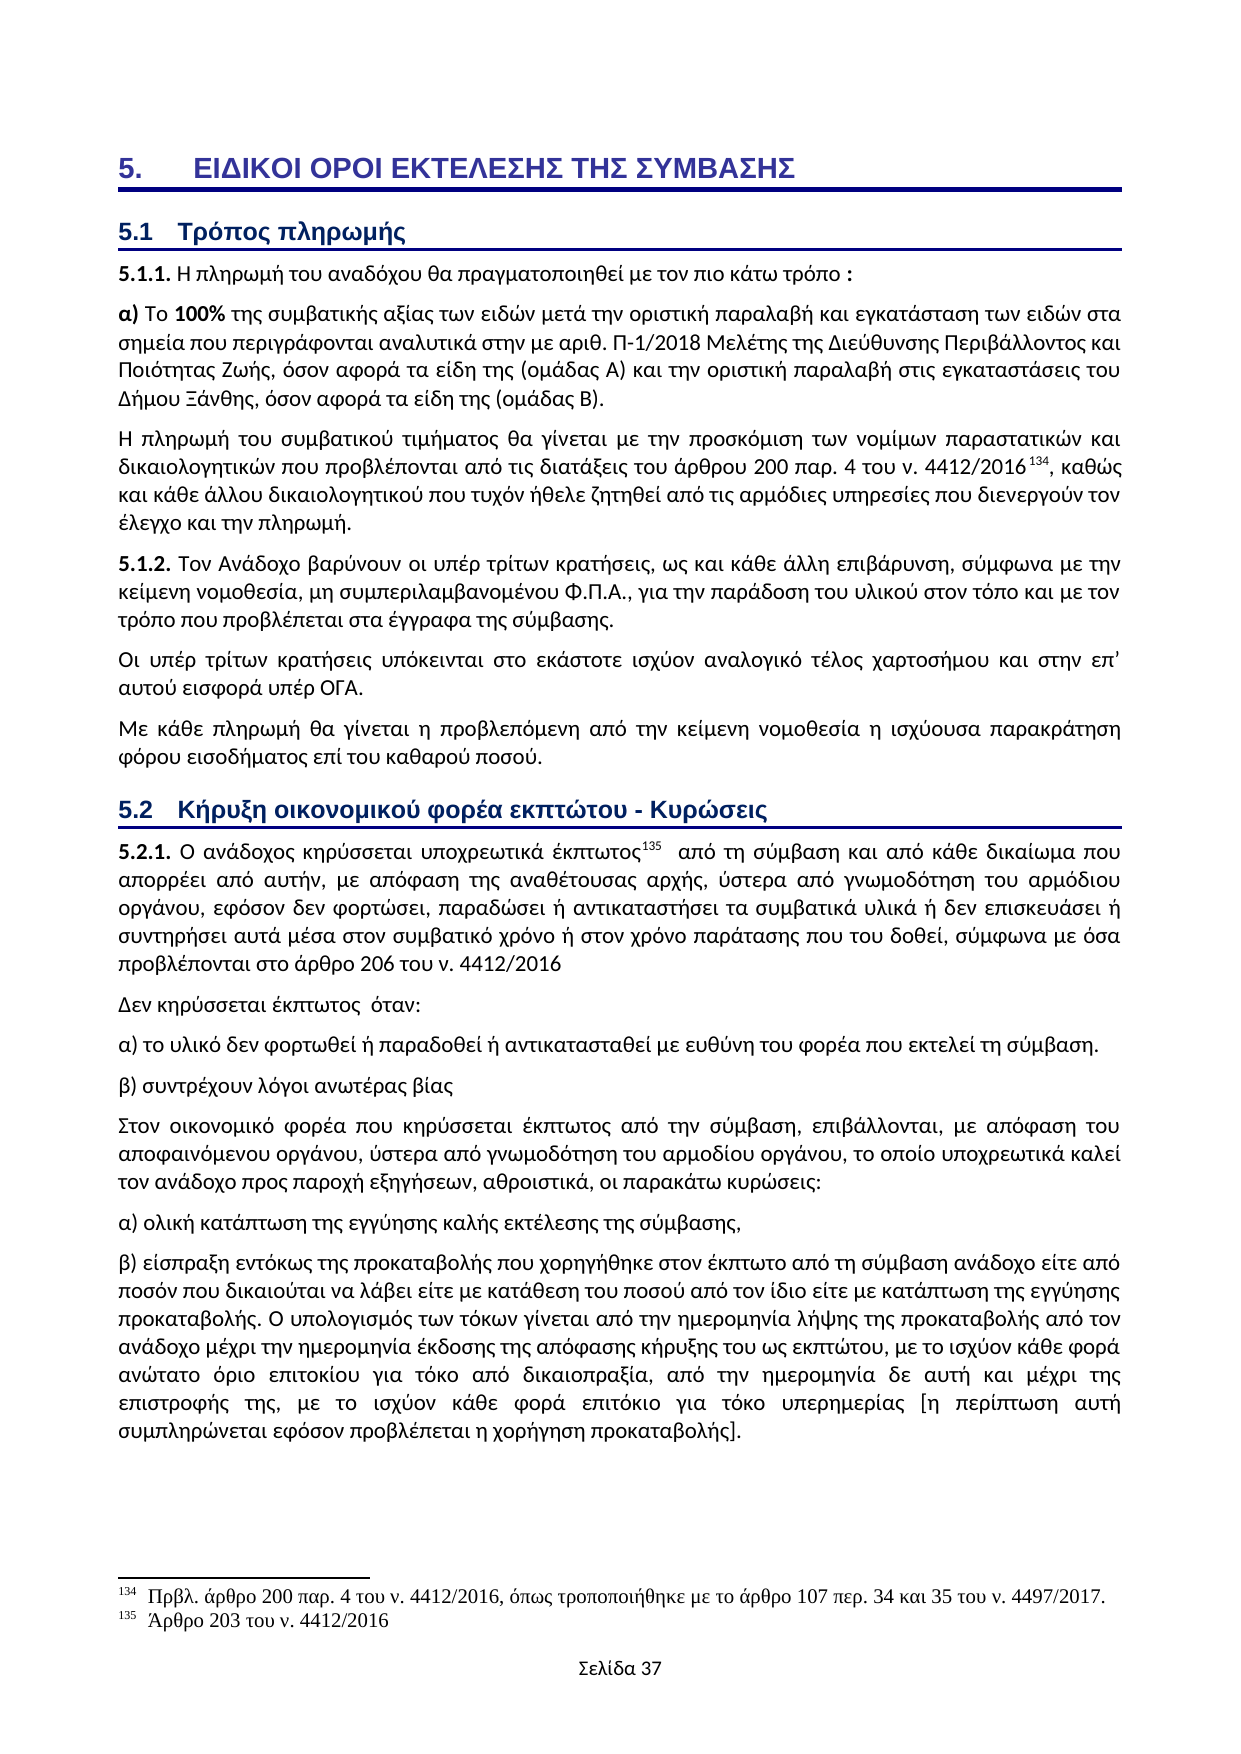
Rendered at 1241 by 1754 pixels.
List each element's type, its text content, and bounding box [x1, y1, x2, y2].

subtitle 5.2 Κήρυξη οικονομικού φορέα εκπτώτου - Κυρώσεις [118, 795, 1122, 826]
text 5.2.1. Ο ανάδοχος κηρύσσεται υποχρεωτικά έκπτωτος από τη σύμβαση και από κάθε δικαίωμα που απορρέει από αυτήν, με απόφαση της αναθέτουσας αρχής, ύστερα από γνωμοδότηση του αρμόδιου οργάνου, εφόσον δεν φορτώσει, παραδώσει ή αντικαταστήσει τα συμβατικά υλικά ή δεν επισκευάσει ή συντηρήσει αυτά μέσα στον συμβατικό χρόνο ή στον χρόνο παράτασης που του δοθεί, σύμφωνα με όσα προβλέπονται στο άρθρο 206 του ν. 4412/2016 [118, 837, 1122, 977]
text Η πληρωμή του συμβατικού τιμήματος θα γίνεται με την προσκόμιση των νομίμων παραστατικών και δικαιολογητικών που προβλέπονται από τις διατάξεις του άρθρου 200 παρ. 4 του ν. 4412/2016, καθώς και κάθε άλλου δικαιολογητικού που τυχόν ήθελε ζητηθεί από τις αρμόδιες υπηρεσίες που διενεργούν τον έλεγχο και την πληρωμή. [118, 424, 1122, 536]
subtitle 5. ΕΙΔΙΚΟΙ ΟΡΟΙ ΕΚΤΕΛΕΣΗΣ ΤΗΣ ΣΥΜΒΑΣΗΣ [118, 151, 1122, 187]
text Στον οικονομικό φορέα που κηρύσσεται έκπτωτος από την σύμβαση, επιβάλλονται, με απόφαση του αποφαινόμενου οργάνου, ύστερα από γνωμοδότηση του αρμοδίου οργάνου, το οποίο υποχρεωτικά καλεί τον ανάδοχο προς παροχή εξηγήσεων, αθροιστικά, οι παρακάτω κυρώσεις: [118, 1111, 1122, 1195]
text α) Το 100% της συμβατικής αξίας των ειδών μετά την οριστική παραλαβή και εγκατάσταση των ειδών στα σημεία που περιγράφονται αναλυτικά στην με αριθ. Π-1/2018 Μελέτης της Διεύθυνσης Περιβάλλοντος και Ποιότητας Ζωής, όσον αφορά τα είδη της (ομάδας Α) και την οριστική παραλαβή στις εγκαταστάσεις του Δήμου Ξάνθης, όσον αφορά τα είδη της (ομάδας Β). [118, 299, 1122, 412]
text Οι υπέρ τρίτων κρατήσεις υπόκεινται στο εκάστοτε ισχύον αναλογικό τέλος χαρτοσήμου και στην επ’ αυτού εισφορά υπέρ ΟΓΑ. [118, 645, 1122, 701]
text β) συντρέχουν λόγοι ανωτέρας βίας [118, 1071, 1122, 1099]
text 5.1.1. Η πληρωμή του αναδόχου θα πραγματοποιηθεί με τον πιο κάτω τρόπο : [118, 259, 1122, 287]
text α) το υλικό δεν φορτωθεί ή παραδοθεί ή αντικατασταθεί με ευθύνη του φορέα που εκτελεί τη σύμβαση. [118, 1030, 1122, 1058]
text 5.1.2. Toν Ανάδοχο βαρύνουν οι υπέρ τρίτων κρατήσεις, ως και κάθε άλλη επιβάρυνση, σύμφωνα με την κείμενη νομοθεσία, μη συμπεριλαμβανομένου Φ.Π.Α., για την παράδοση του υλικού στον τόπο και με τον τρόπο που προβλέπεται στα έγγραφα της σύμβασης. [118, 549, 1122, 633]
text Δεν κηρύσσεται έκπτωτος όταν: [118, 990, 1122, 1018]
text Με κάθε πληρωμή θα γίνεται η προβλεπόμενη από την κείμενη νομοθεσία η ισχύουσα παρακράτηση φόρου εισοδήματος επί του καθαρού ποσού. [118, 714, 1122, 770]
text α) ολική κατάπτωση της εγγύησης καλής εκτέλεσης της σύμβασης, [118, 1208, 1122, 1236]
subtitle 5.1 Τρόπος πληρωμής [118, 217, 1122, 248]
text β) είσπραξη εντόκως της προκαταβολής που χορηγήθηκε στον έκπτωτο από τη σύμβαση ανάδοχο είτε από ποσόν που δικαιούται να λάβει είτε με κατάθεση του ποσού από τον ίδιο είτε με κατάπτωση της εγγύησης προκαταβολής. Ο υπολογισμός των τόκων γίνεται από την ημερομηνία λήψης της προκαταβολής από τον ανάδοχο μέχρι την ημερομηνία έκδοσης της απόφασης κήρυξης του ως εκπτώτου, με το ισχύον κάθε φορά ανώτατο όριο επιτοκίου για τόκο από δικαιοπραξία, από την ημερομηνία δε αυτή και μέχρι της επιστροφής της, με το ισχύον κάθε φορά επιτόκιο για τόκο υπερημερίας [η περίπτωση αυτή συμπληρώνεται εφόσον προβλέπεται η χορήγηση προκαταβολής]. [118, 1248, 1122, 1444]
